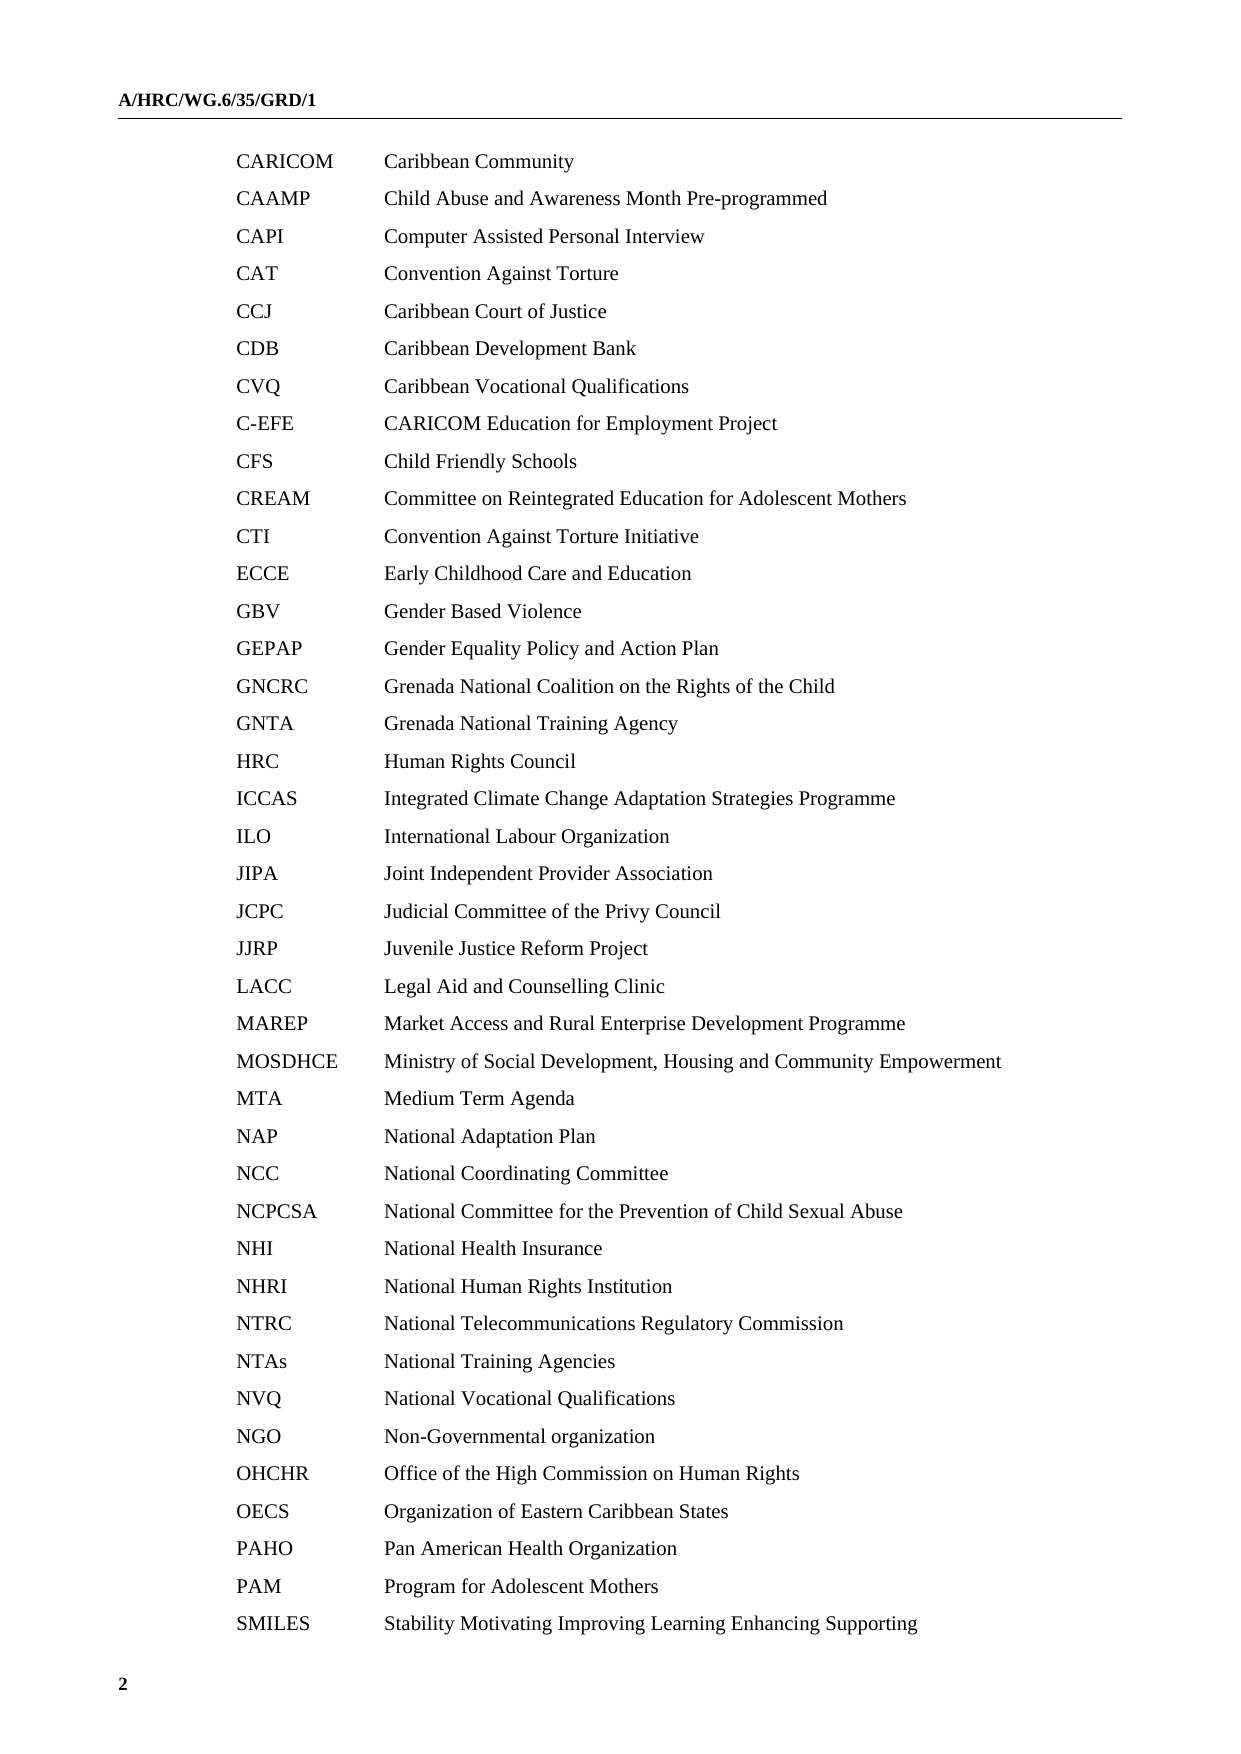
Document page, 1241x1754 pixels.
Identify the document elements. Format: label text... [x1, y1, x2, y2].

text OHCHR Office of the High Commission on Human Rights [236, 1460, 1004, 1485]
text CVQ Caribbean Vocational Qualifications [236, 373, 1004, 398]
text SMILES Stability Motivating Improving Learning Enhancing Supporting [236, 1610, 1004, 1635]
text MTA Medium Term Agenda [236, 1085, 1004, 1110]
text HRC Human Rights Council [236, 748, 1004, 773]
text CDB Caribbean Development Bank [236, 335, 1004, 360]
text CTI Convention Against Torture Initiative [236, 523, 1004, 548]
text CFS Child Friendly Schools [236, 448, 1004, 473]
text GNTA Grenada National Training Agency [236, 710, 1004, 735]
text GNCRC Grenada National Coalition on the Rights of the Child [236, 673, 1004, 698]
text CAT Convention Against Torture [236, 260, 1004, 285]
text ILO International Labour Organization [236, 823, 1004, 848]
text ECCE Early Childhood Care and Education [236, 560, 1004, 585]
text GBV Gender Based Violence [236, 598, 1004, 623]
text JCPC Judicial Committee of the Privy Council [236, 898, 1004, 923]
text NTAs National Training Agencies [236, 1348, 1004, 1373]
text PAM Program for Adolescent Mothers [236, 1573, 1004, 1598]
text JIPA Joint Independent Provider Association [236, 860, 1004, 885]
text NGO Non-Governmental organization [236, 1423, 1004, 1448]
text NAP National Adaptation Plan [236, 1123, 1004, 1148]
text CAPI Computer Assisted Personal Interview [236, 223, 1004, 248]
text NHI National Health Insurance [236, 1235, 1004, 1260]
text NCPCSA National Committee for the Prevention of Child Sexual Abuse [236, 1198, 1004, 1223]
text MAREP Market Access and Rural Enterprise Development Programme [236, 1010, 1004, 1035]
text C-EFE CARICOM Education for Employment Project [236, 410, 1004, 435]
text MOSDHCE Ministry of Social Development, Housing and Community Empowerment [236, 1048, 1004, 1073]
text NVQ National Vocational Qualifications [236, 1385, 1004, 1410]
text PAHO Pan American Health Organization [236, 1535, 1004, 1560]
text CAAMP Child Abuse and Awareness Month Pre-programmed [236, 185, 1004, 210]
text CREAM Committee on Reintegrated Education for Adolescent Mothers [236, 485, 1004, 510]
text NCC National Coordinating Committee [236, 1160, 1004, 1185]
text CCJ Caribbean Court of Justice [236, 298, 1004, 323]
text JJRP Juvenile Justice Reform Project [236, 935, 1004, 960]
text LACC Legal Aid and Counselling Clinic [236, 973, 1004, 998]
text GEPAP Gender Equality Policy and Action Plan [236, 635, 1004, 660]
text OECS Organization of Eastern Caribbean States [236, 1498, 1004, 1523]
text NTRC National Telecommunications Regulatory Commission [236, 1310, 1004, 1335]
text ICCAS Integrated Climate Change Adaptation Strategies Programme [236, 785, 1004, 810]
text CARICOM Caribbean Community [236, 148, 1004, 173]
text NHRI National Human Rights Institution [236, 1273, 1004, 1298]
